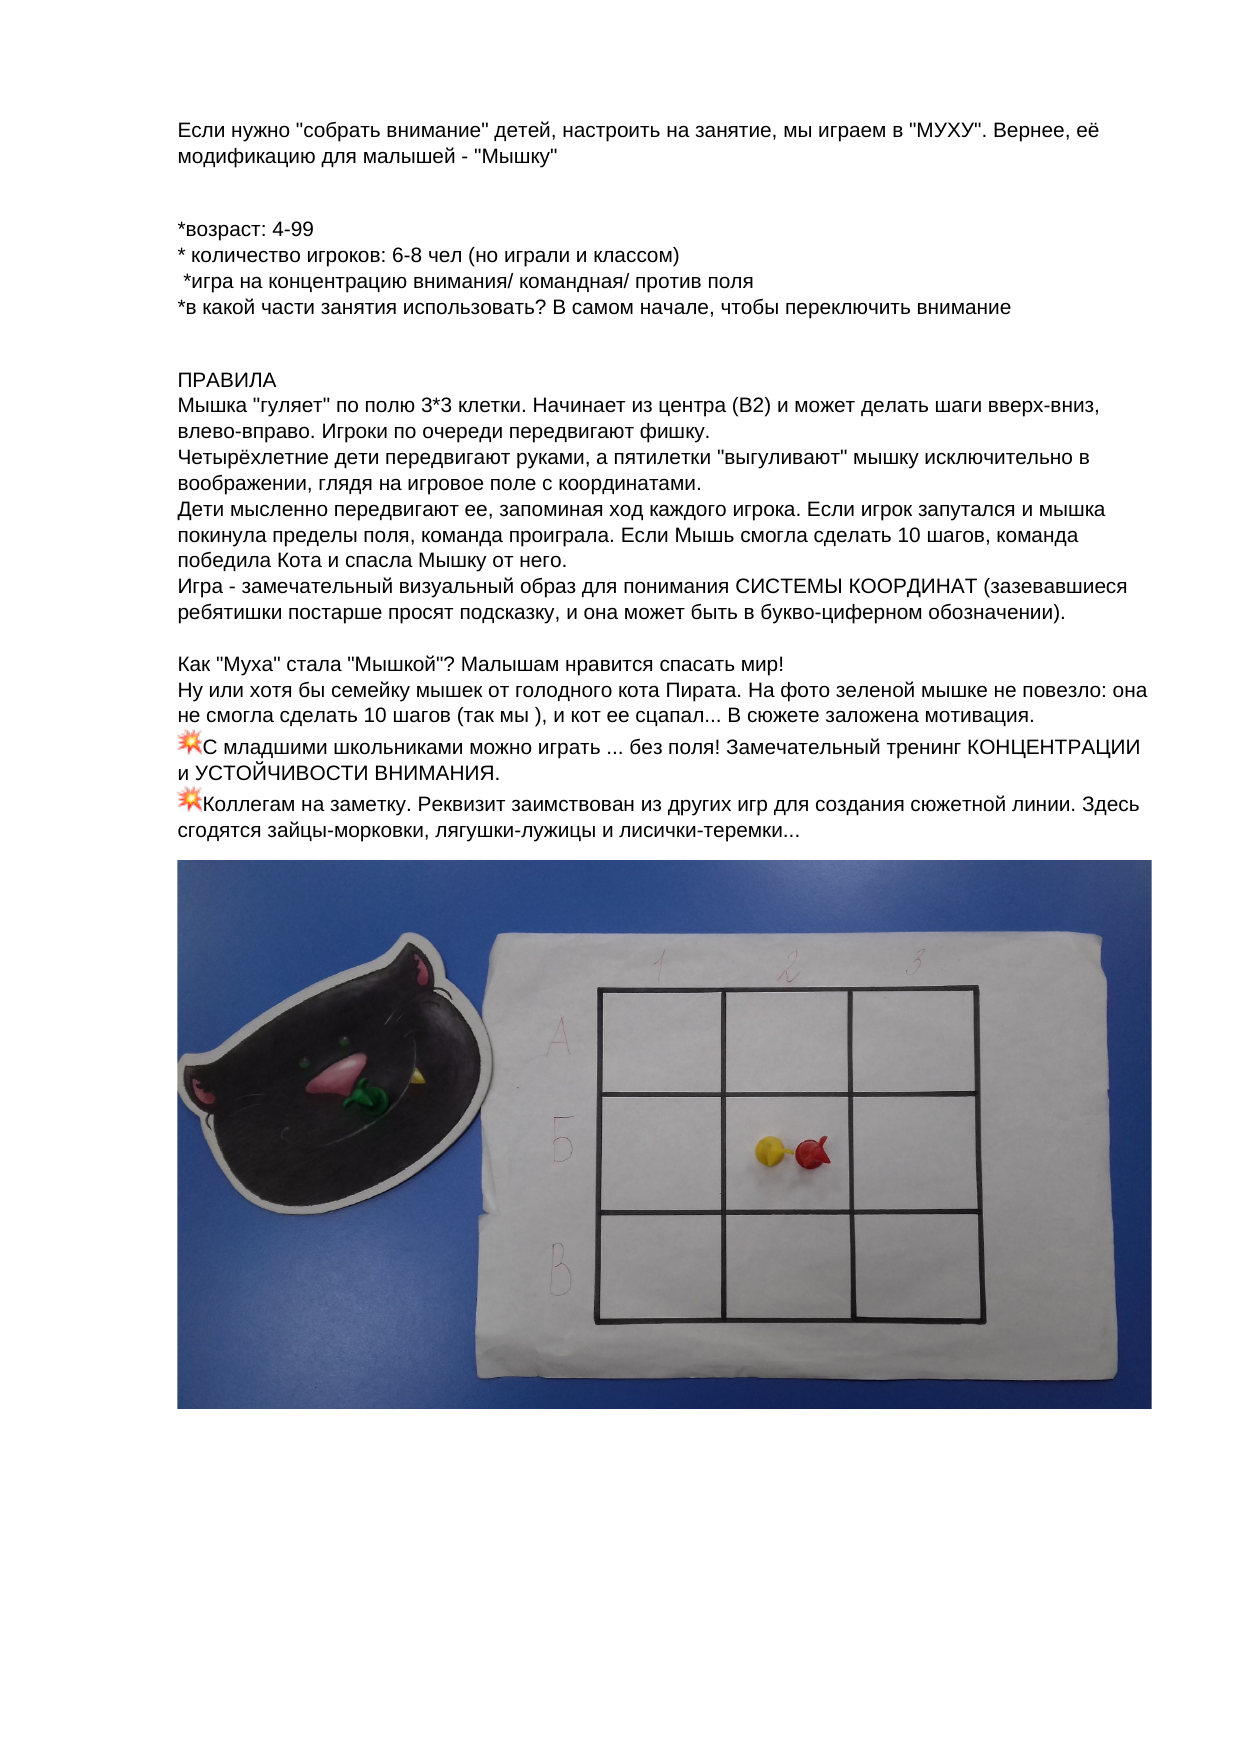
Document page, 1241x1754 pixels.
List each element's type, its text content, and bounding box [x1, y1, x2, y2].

text Если нужно "собрать внимание" детей, настроить на занятие, мы играем в "МУХУ". Вернее, её модификацию для малышей - "Мышку" [177, 118, 1152, 198]
text *возраст: 4-99 * количество игроков: 6-8 чел (но играли и классом) *игра на концентрацию внимания/ командная/ против поля *в какой части занятия использовать? В самом начале, чтобы переключить внимание [177, 217, 1152, 349]
text ПРАВИЛА Мышка "гуляет" по полю 3*3 клетки. Начинает из центра (В2) и может делать шаги вверх-вниз, влево-вправо. Игроки по очереди передвигают фишку. Четырёхлетние дети передвигают руками, а пятилетки "выгуливают" мышку исключительно в воображении, глядя на игровое поле с координатами. Дети мысленно передвигают ее, запоминая ход каждого игрока. Если игрок запутался и мышка покинула пределы поля, команда проиграла. Если Мышь смогла сделать 10 шагов, команда победила Кота и спасла Мышку от него. Игра - замечательный визуальный образ для понимания СИСТЕМЫ КООРДИНАТ (зазевавшиеся ребятишки постарше просят подсказку, и она может быть в букво-циферном обозначении). Как "Муха" стала "Мышкой"? Малышам нравится спасать мир! Ну или хотя бы семейку мышек от голодного кота Пирата. На фото зеленой мышке не повезло: она не смогла сделать 10 шагов (так мы ), и кот ее сцапал... В сюжете заложена мотивация. С младшими школьниками можно играть ... без поля! Замечательный тренинг КОНЦЕНТРАЦИИ и УСТОЙЧИВОСТИ ВНИМАНИЯ. Коллегам на заметку. Реквизит заимствован из других игр для создания сюжетной линии. Здесь сгодятся зайцы-морковки, лягушки-лужицы и лисички-теремки... [177, 367, 1152, 842]
picture [177, 860, 1152, 1409]
picture [177, 786, 203, 812]
picture [177, 729, 203, 755]
